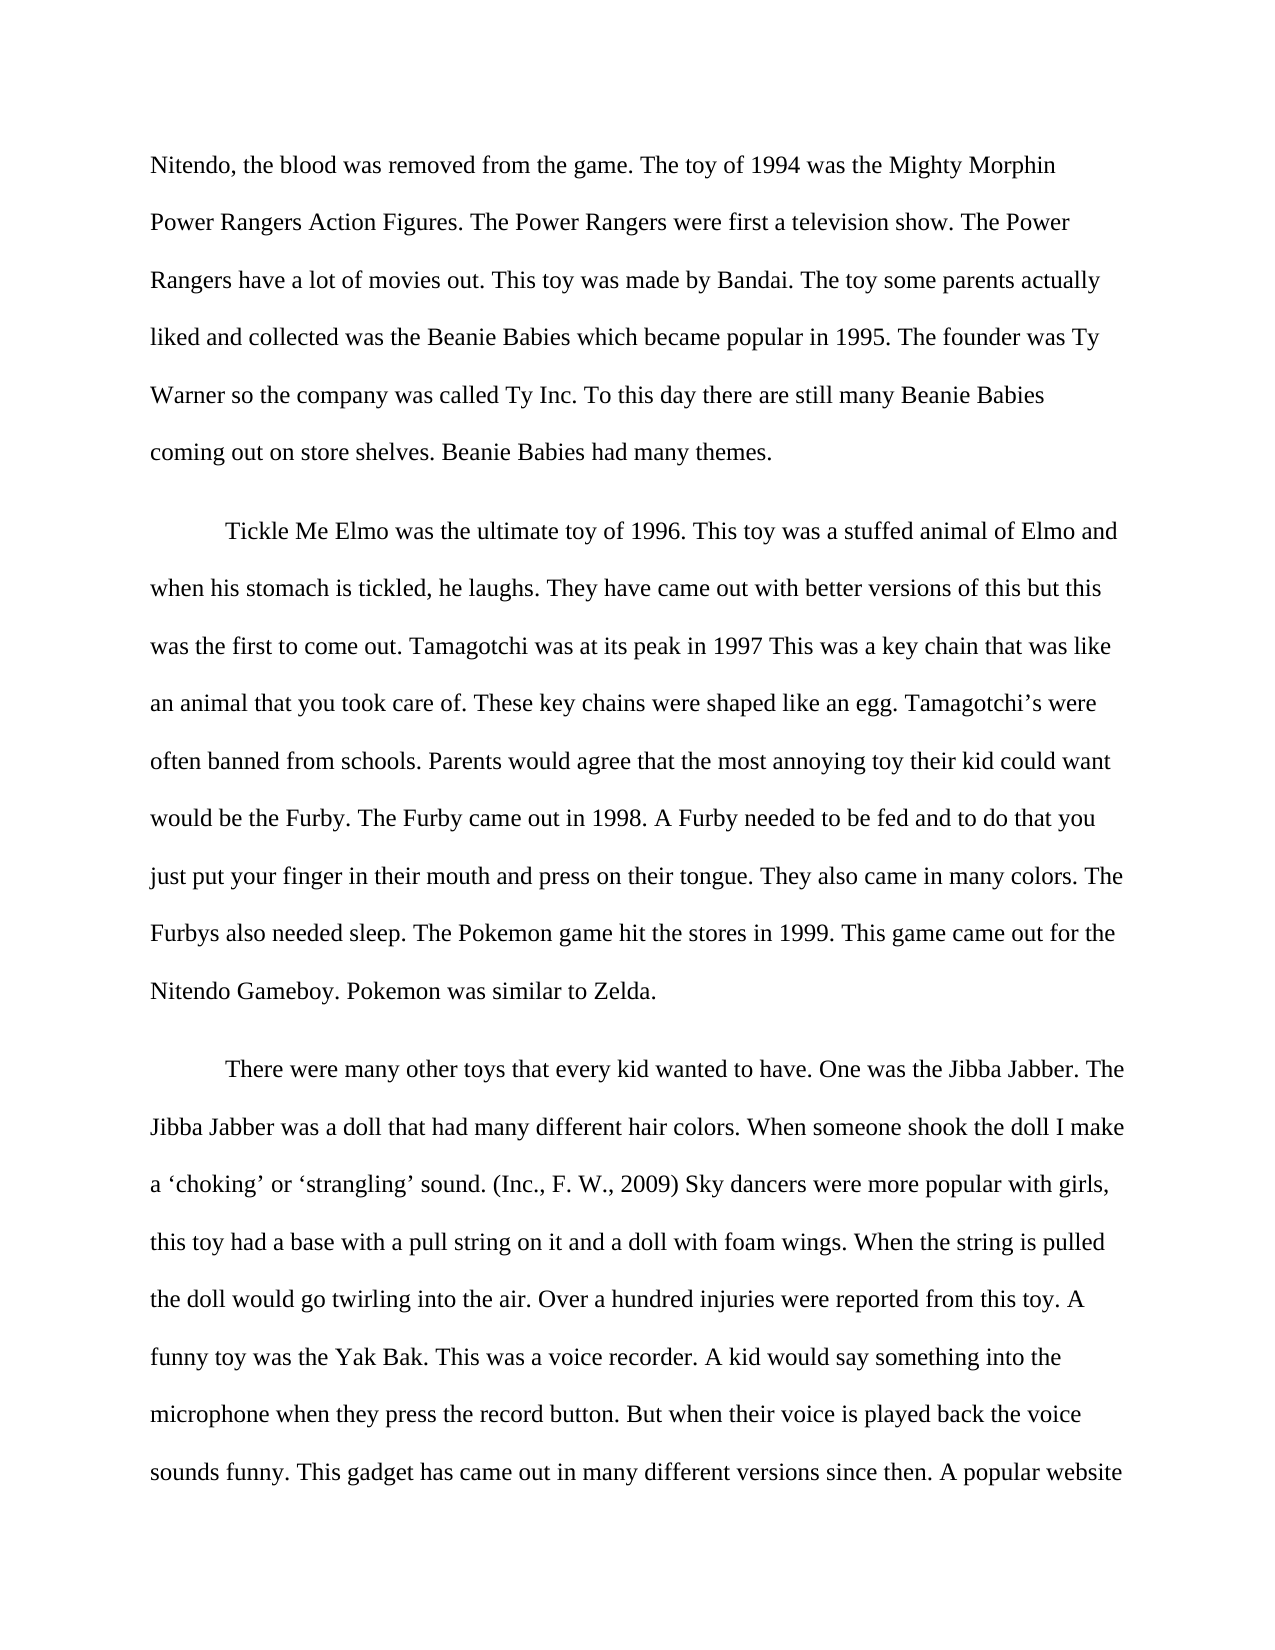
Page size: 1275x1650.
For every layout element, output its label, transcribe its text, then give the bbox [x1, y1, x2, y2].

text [150, 150, 1125, 466]
text Tickle Me Elmo was the ultimate toy of 1996. This toy was a stuffed animal of Elmo and when his stomach is tickled, he laughs. They have came out with better versions of this but this was the first to come out. Tamagotchi was at its peak in 1997 This was a key chain that was like an animal that you took care of. These key chains were shaped like an egg. Tamagotchi’s were often banned from schools. Parents would agree that the most annoying toy their kid could want would be the Furby. The Furby came out in 1998. A Furby needed to be fed and to do that you just put your finger in their mouth and press on their tongue. They also came in many colors. The Furbys also needed sleep. The Pokemon game hit the stores in 1999. This game came out for the Nitendo Gameboy. Pokemon was similar to Zelda. [150, 516, 1125, 1004]
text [150, 1054, 1125, 1485]
